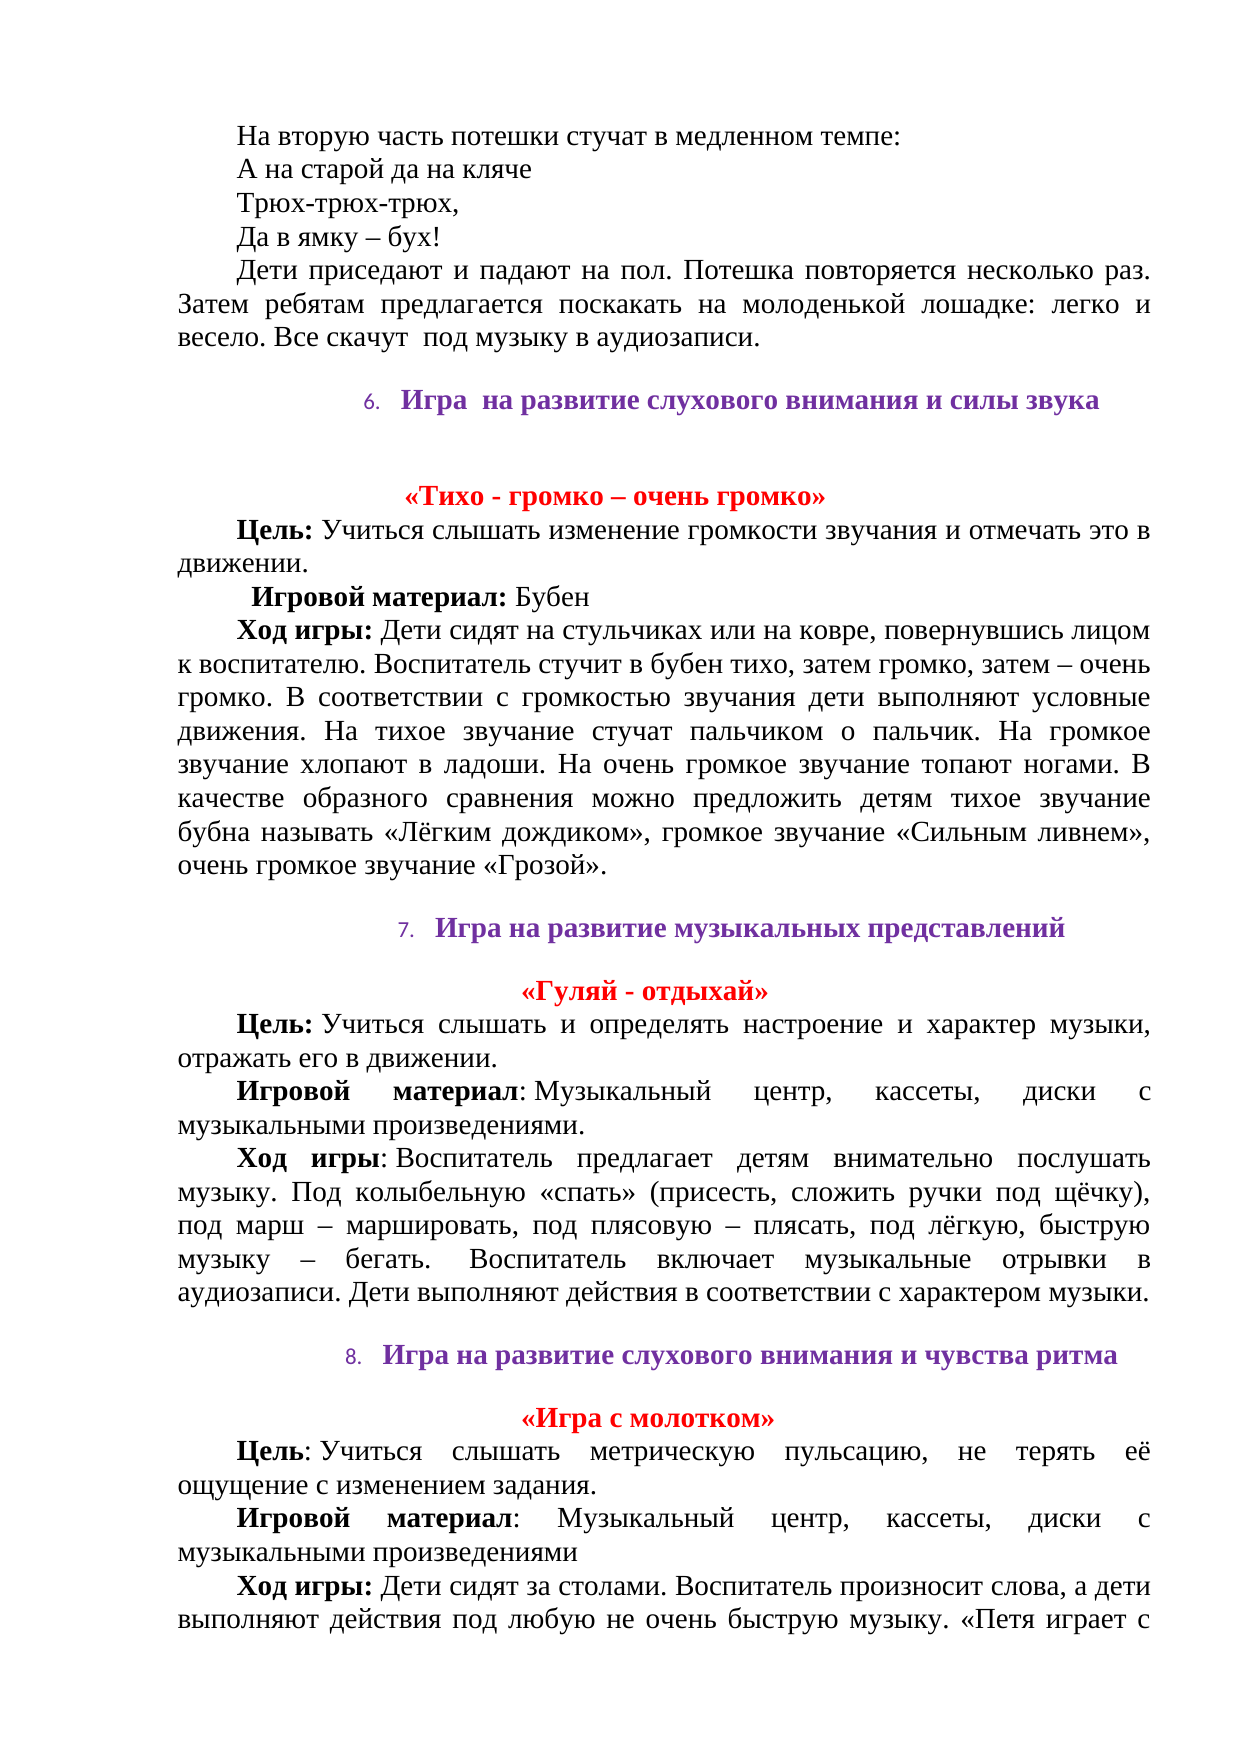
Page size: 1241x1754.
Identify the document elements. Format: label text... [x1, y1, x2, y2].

text «Тихо - громко – очень громко» [177, 478, 1152, 512]
text Игровой материал: Музыкальный центр, кассеты, диски с музыкальными произведениями. [177, 1073, 1152, 1140]
list Игра на развитие музыкальных представлений [311, 910, 1152, 943]
text «Игра с молотком» [177, 1400, 1152, 1433]
text «Гуляй - отдыхай» [177, 973, 1152, 1006]
text Ход игры: Дети сидят на стульчиках или на ковре, повернувшись лицом к воспитателю. Воспитатель стучит в бубен тихо, затем громко, затем – очень громко. В соответствии с громкостью звучания дети выполняют условные движения. На тихое звучание стучат пальчиком о пальчик. На громкое звучание хлопают в ладоши. На очень громкое звучание топают ногами. В качестве образного сравнения можно предложить детям тихое звучание бубна называть «Лёгким дождиком», громкое звучание «Сильным ливнем», очень громкое звучание «Грозой». [177, 612, 1152, 881]
text Цель: Учиться слышать изменение громкости звучания и отмечать это в движении. [177, 512, 1152, 579]
text Цель: Учиться слышать метрическую пульсацию, не терять её ощущение с изменением задания. [177, 1433, 1152, 1501]
text Ход игры: Воспитатель предлагает детям внимательно послушать музыку. Под колыбельную «спать» (присесть, сложить ручки под щёчку), под марш – маршировать, под плясовую – плясать, под лёгкую, быструю музыку – бегать. Воспитатель включает музыкальные отрывки в аудиозаписи. Дети выполняют действия в соответствии с характером музыки. [177, 1140, 1152, 1308]
text Цель: Учиться слышать и определять настроение и характер музыки, отражать его в движении. [177, 1006, 1152, 1073]
text Да в ямку – бух! [177, 219, 1152, 252]
text А на старой да на кляче [177, 152, 1152, 185]
text Трюх-трюх-трюх, [177, 185, 1152, 219]
list Игра на развитие слухового внимания и чувства ритма [311, 1337, 1152, 1371]
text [177, 1568, 1152, 1635]
text Игровой материал: Музыкальный центр, кассеты, диски с музыкальными произведениями [177, 1501, 1152, 1568]
text Игровой материал: Бубен [177, 579, 1152, 612]
list Игра на развитие слухового внимания и силы звука [311, 382, 1152, 416]
text Дети приседают и падают на пол. Потешка повторяется несколько раз. Затем ребятам предлагается поскакать на молоденькой лошадке: легко и весело. Все скачут под музыку в аудиозаписи. [177, 252, 1152, 353]
text На вторую часть потешки стучат в медленном темпе: [177, 118, 1152, 152]
